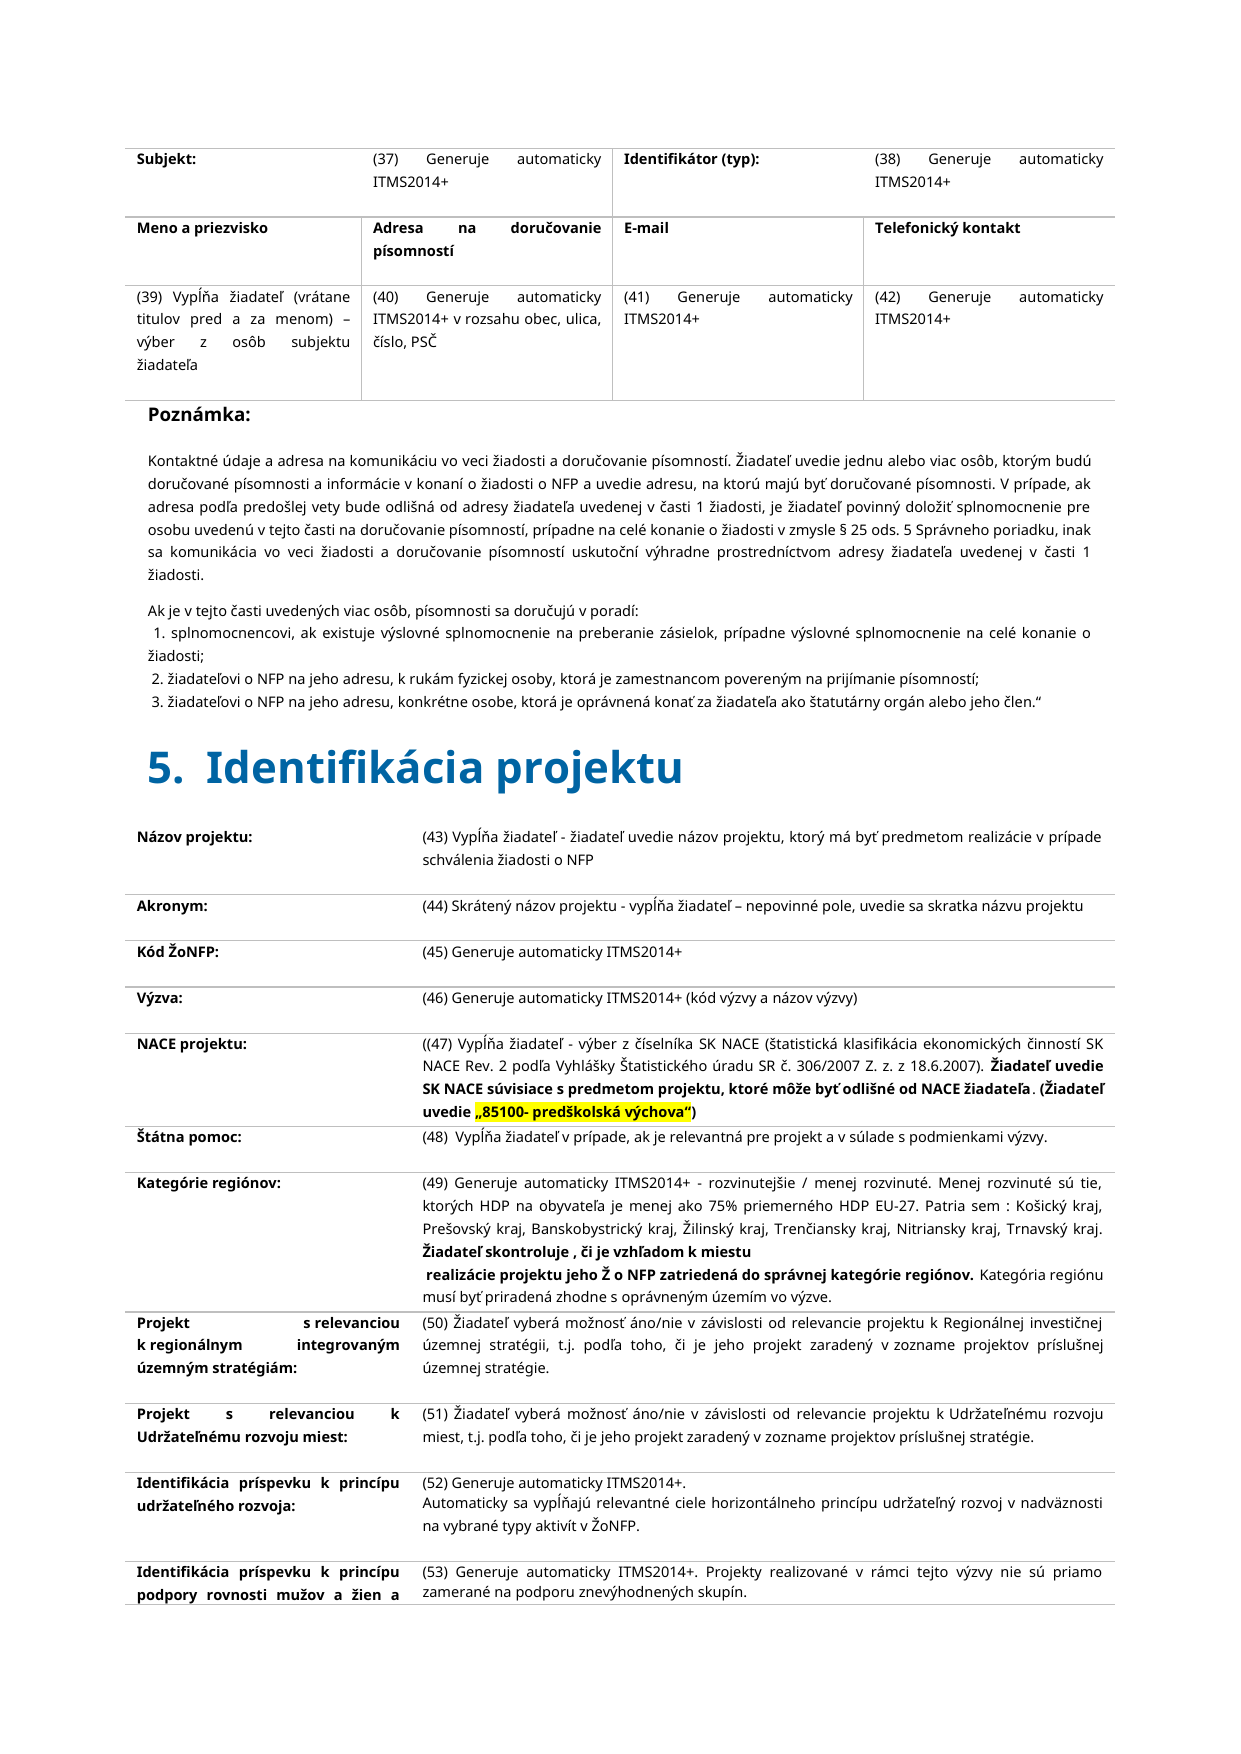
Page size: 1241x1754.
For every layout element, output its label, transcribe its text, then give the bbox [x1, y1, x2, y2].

text Poznámka: [148, 401, 1093, 426]
table_header Identifikátor (typ): [613, 149, 864, 216]
table_cell Identifikácia príspevku k princípu udržateľného rozvoja: [125, 1473, 411, 1561]
table_header Názov projektu: [125, 826, 411, 894]
table_cell NACE projektu: [125, 1034, 411, 1126]
table_cell (52) Generuje automaticky ITMS2014+. Automaticky sa vypĺňajú relevantné ciele horizontálneho princípu udržateľný rozvoj v nadväznosti na vybrané typy aktivít v ŽoNFP. [411, 1473, 1115, 1561]
table_cell (44) Skrátený názov projektu - vypĺňa žiadateľ – nepovinné pole, uvedie sa skratka názvu projektu [411, 895, 1115, 940]
table_cell Adresa na doručovanie písomností [362, 218, 612, 285]
table_cell ((47) Vypĺňa žiadateľ - výber z číselníka SK NACE (štatistická klasifikácia ekonomických činností SK NACE Rev. 2 podľa Vyhlášky Štatistického úradu SR č. 306/2007 Z. z. z 18.6.2007). Žiadateľ uvedie SK NACE súvisiace s predmetom projektu, ktoré môže byť odlišné od NACE žiadateľa. (Žiadateľ uvedie „85100- predškolská výchova“) [411, 1034, 1115, 1126]
text 1. splnomocnencovi, ak existuje výslovné splnomocnenie na preberanie zásielok, prípadne výslovné splnomocnenie na celé konanie o žiadosti; [148, 623, 1093, 666]
table_cell (45) Generuje automaticky ITMS2014+ [411, 941, 1115, 986]
table_cell Výzva: [125, 988, 411, 1032]
table_cell Projekt s relevanciou k regionálnym integrovaným územným stratégiám: [125, 1313, 411, 1403]
table_header Subjekt: [125, 149, 362, 216]
table_cell (48) Vypĺňa žiadateľ v prípade, ak je relevantná pre projekt a v súlade s podmienkami výzvy. [411, 1127, 1115, 1172]
text 2. žiadateľovi o NFP na jeho adresu, k rukám fyzickej osoby, ktorá je zamestnancom povereným na prijímanie písomností; [148, 669, 1093, 689]
table_cell E-mail [613, 218, 863, 285]
table_header (38) Generuje automaticky ITMS2014+ [864, 149, 1115, 216]
table_cell Kategórie regiónov: [125, 1173, 411, 1311]
table_cell Akronym: [125, 895, 411, 940]
table_cell (51) Žiadateľ vyberá možnosť áno/nie v závislosti od relevancie projektu k Udržateľnému rozvoju miest, t.j. podľa toho, či je jeho projekt zaradený v zozname projektov príslušnej stratégie. [411, 1404, 1115, 1472]
table_cell Štátna pomoc: [125, 1127, 411, 1172]
text Kontaktné údaje a adresa na komunikáciu vo veci žiadosti a doručovanie písomností. Žiadateľ uvedie jednu alebo viac osôb, ktorým budú doručované písomnosti a informácie v konaní o žiadosti o NFP a uvedie adresu, na ktorú majú byť doručované písomnosti. V prípade, ak adresa podľa predošlej vety bude odlišná od adresy žiadateľa uvedenej v časti 1 žiadosti, je žiadateľ povinný doložiť splnomocnenie pre osobu uvedenú v tejto časti na doručovanie písomností, prípadne na celé konanie o žiadosti v zmysle § 25 ods. 5 Správneho poriadku, inak sa komunikácia vo veci žiadosti a doručovanie písomností uskutoční výhradne prostredníctvom adresy žiadateľa uvedenej v časti 1 žiadosti. [148, 451, 1093, 585]
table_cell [411, 1562, 1115, 1604]
table_cell (50) Žiadateľ vyberá možnosť áno/nie v závislosti od relevancie projektu k Regionálnej investičnej územnej stratégii, t.j. podľa toho, či je jeho projekt zaradený v zozname projektov príslušnej územnej stratégie. [411, 1313, 1115, 1403]
table_cell Kód ŽoNFP: [125, 941, 411, 986]
table_cell (40) Generuje automaticky ITMS2014+ v rozsahu obec, ulica, číslo, PSČ [362, 286, 612, 400]
list Identifikácia projektu [148, 737, 1093, 797]
table_cell (39) Vypĺňa žiadateľ (vrátane titulov pred a za menom) – výber z osôb subjektu žiadateľa [125, 286, 361, 400]
table_cell (42) Generuje automaticky ITMS2014+ [864, 286, 1115, 400]
text 3. žiadateľovi o NFP na jeho adresu, konkrétne osobe, ktorá je oprávnená konať za žiadateľa ako štatutárny orgán alebo jeho člen.“ [148, 692, 1093, 711]
table_header (37) Generuje automaticky ITMS2014+ [362, 149, 612, 216]
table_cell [125, 1562, 411, 1604]
table_header (43) Vypĺňa žiadateľ - žiadateľ uvedie názov projektu, ktorý má byť predmetom realizácie v prípade schválenia žiadosti o NFP [411, 826, 1115, 894]
table_cell (49) Generuje automaticky ITMS2014+ - rozvinutejšie / menej rozvinuté. Menej rozvinuté sú tie, ktorých HDP na obyvateľa je menej ako 75% priemerného HDP EU-27. Patria sem : Košický kraj, Prešovský kraj, Banskobystrický kraj, Žilinský kraj, Trenčiansky kraj, Nitriansky kraj, Trnavský kraj. Žiadateľ skontroluje , či je vzhľadom k miestu realizácie projektu jeho Ž o NFP zatriedená do správnej kategórie regiónov. Kategória regiónu musí byť priradená zhodne s oprávneným územím vo výzve. [411, 1173, 1115, 1311]
table_cell (41) Generuje automaticky ITMS2014+ [613, 286, 863, 400]
text Ak je v tejto časti uvedených viac osôb, písomnosti sa doručujú v poradí: [148, 600, 1093, 620]
table_cell (46) Generuje automaticky ITMS2014+ (kód výzvy a názov výzvy) [411, 988, 1115, 1032]
table_cell Projekt s relevanciou k Udržateľnému rozvoju miest: [125, 1404, 411, 1472]
table_cell Meno a priezvisko [125, 218, 361, 285]
table_cell Telefonický kontakt [864, 218, 1115, 285]
